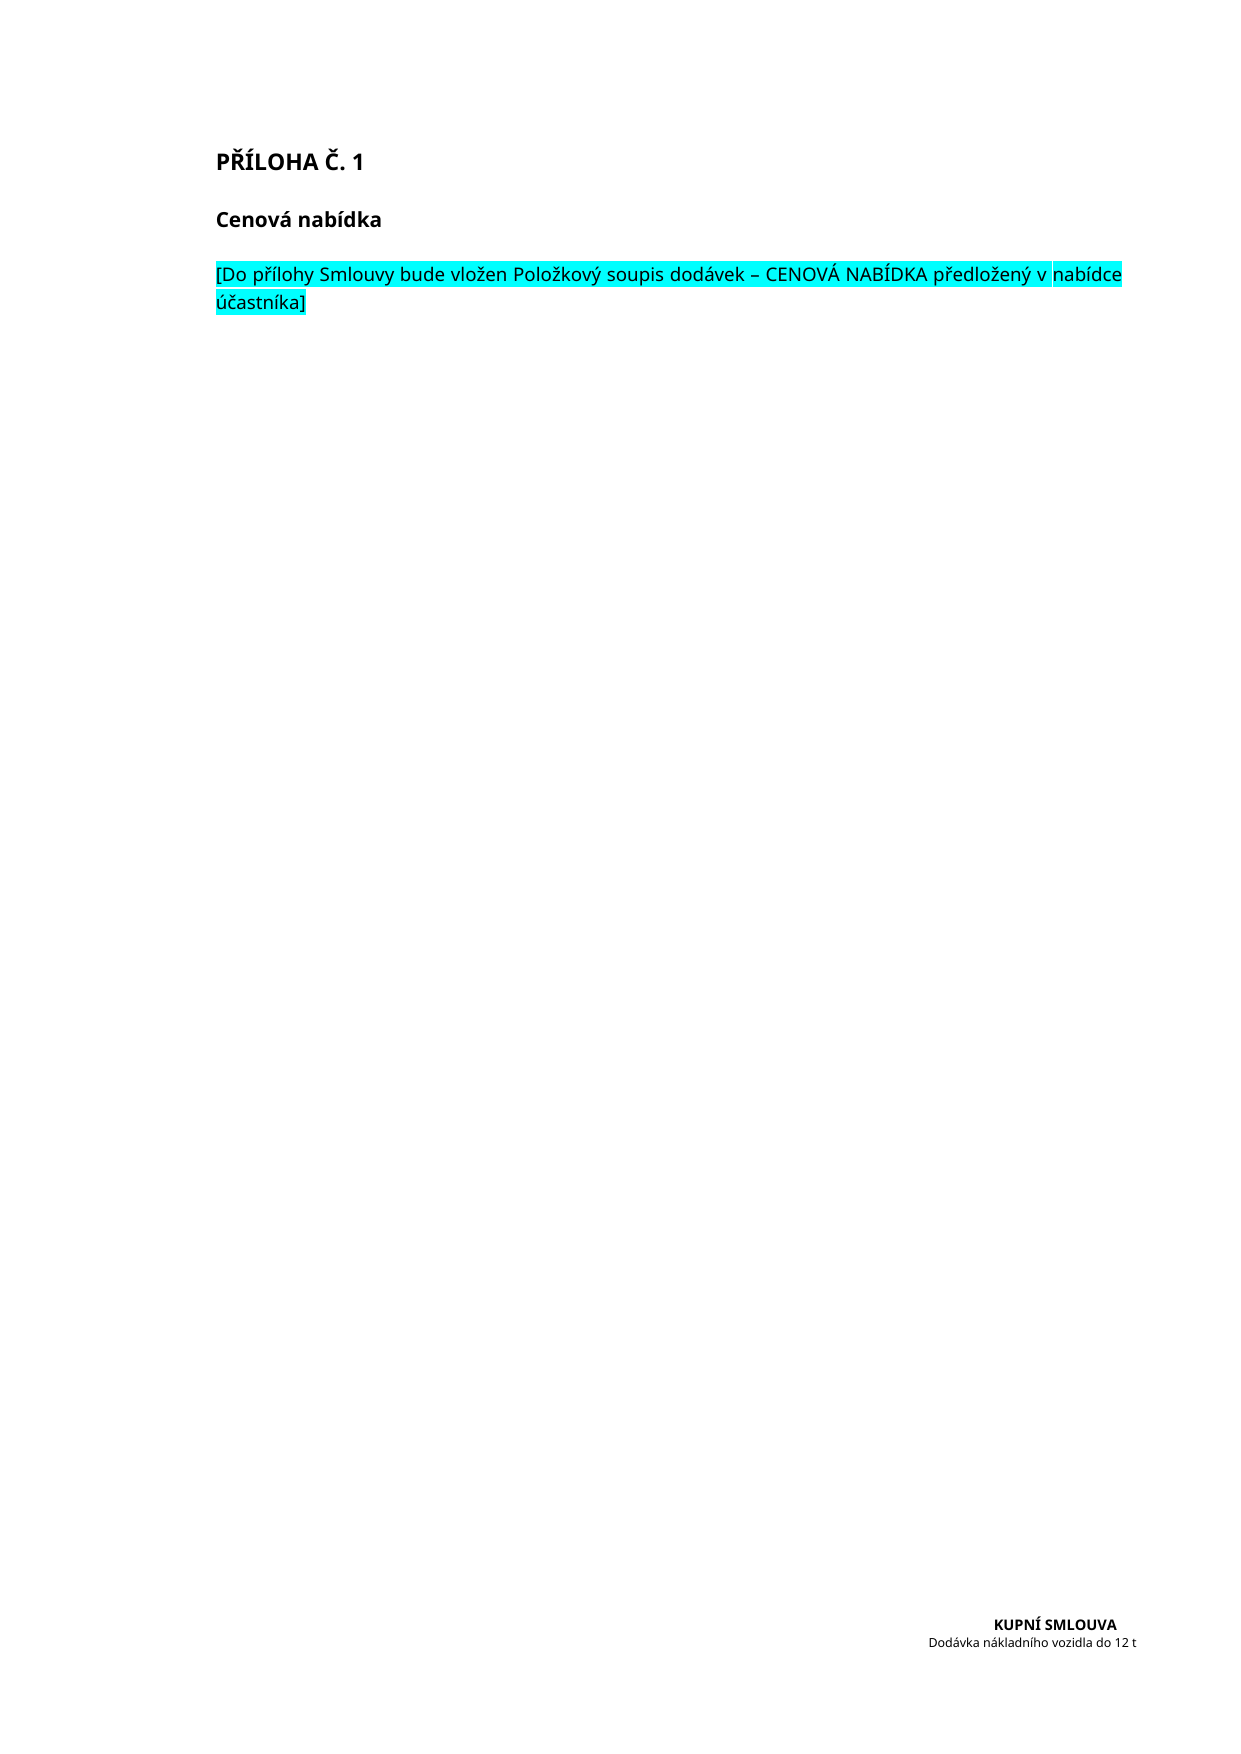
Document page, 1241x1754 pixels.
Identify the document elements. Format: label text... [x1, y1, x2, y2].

text Cenová nabídka [216, 205, 1122, 233]
text Příloha č. 1 [216, 146, 1122, 177]
text [Do přílohy Smlouvy bude vložen Položkový soupis dodávek – CENOVÁ NABÍDKA předložený v nabídce účastníka] [216, 261, 1122, 315]
